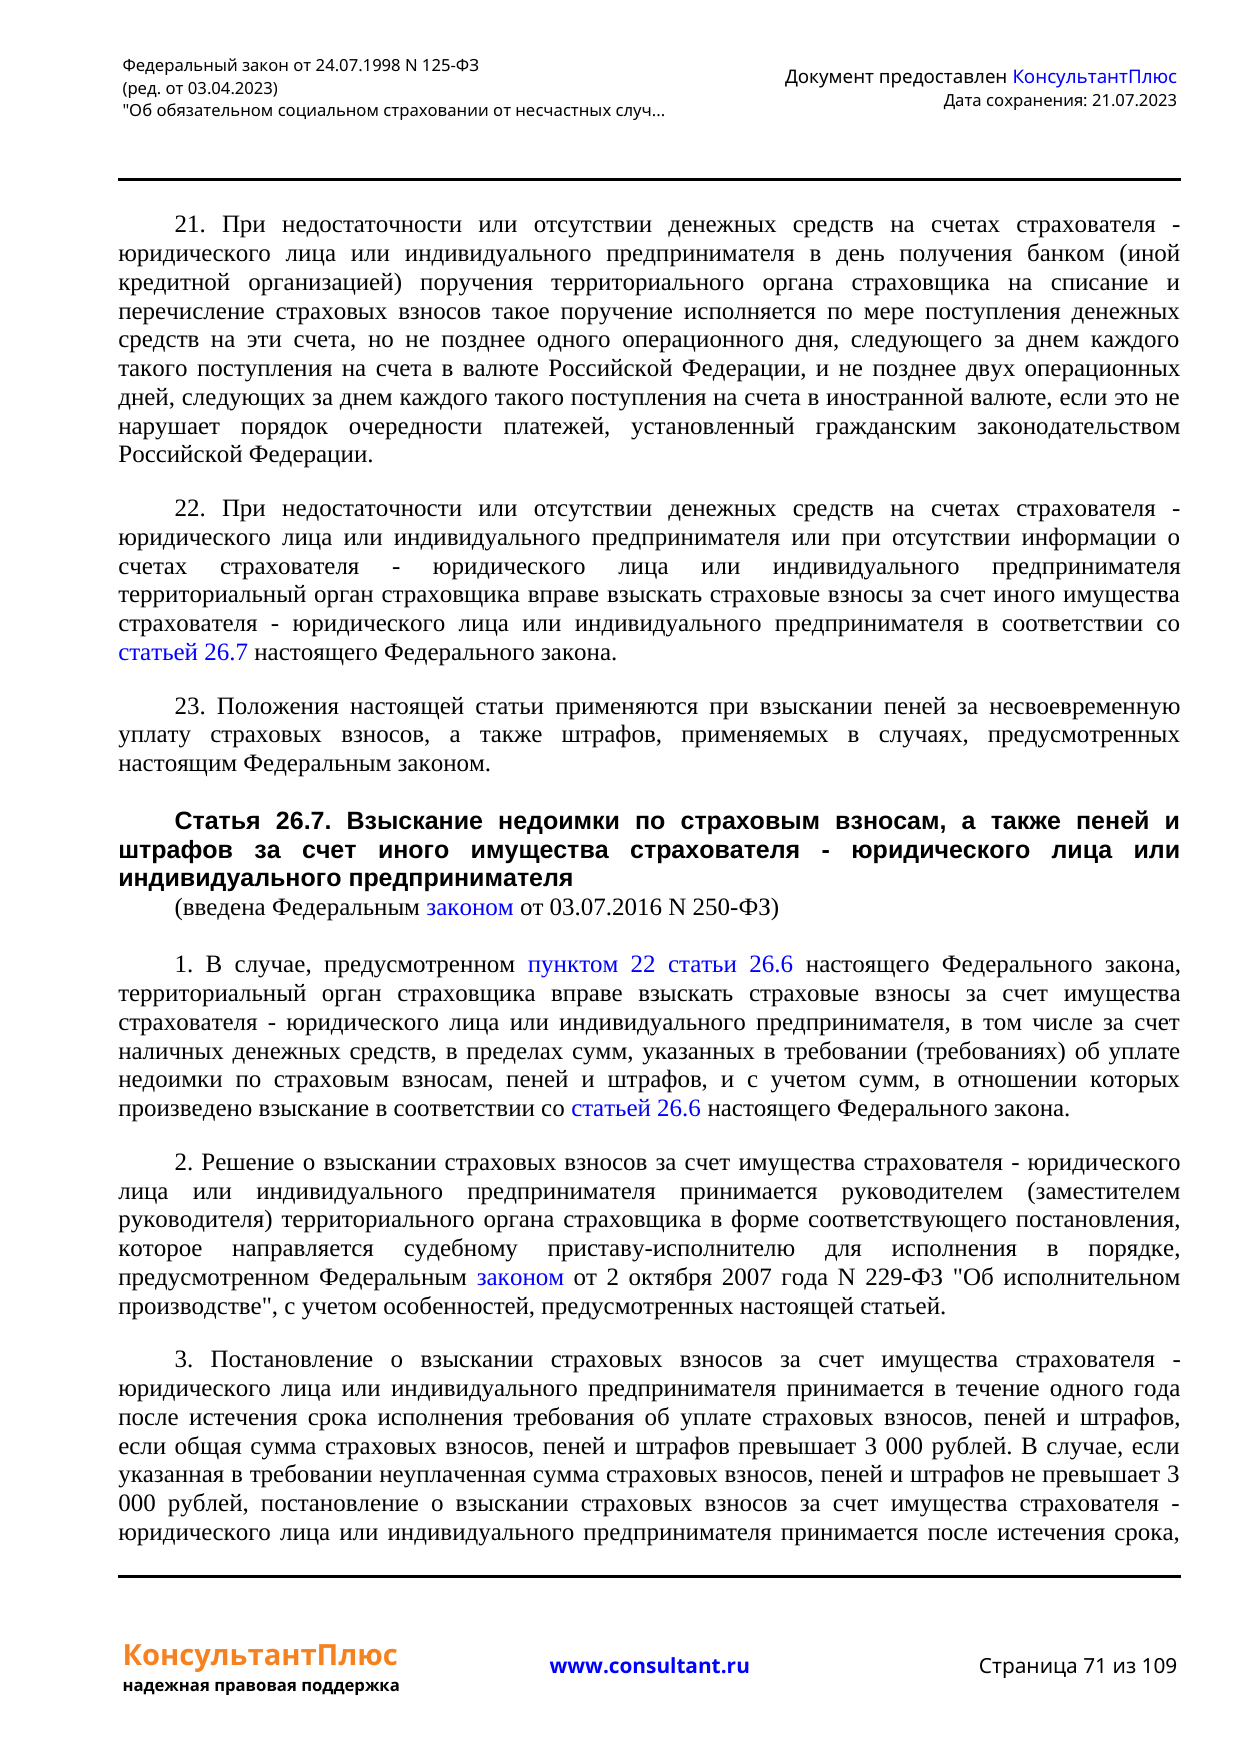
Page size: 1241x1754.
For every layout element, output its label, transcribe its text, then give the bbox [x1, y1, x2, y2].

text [118, 1344, 1181, 1546]
text 23. Положения настоящей статьи применяются при взыскании пеней за несвоевременную уплату страховых взносов, а также штрафов, применяемых в случаях, предусмотренных настоящим Федеральным законом. [118, 691, 1181, 777]
title Статья 26.7. Взыскание недоимки по страховым взносам, а также пеней и штрафов за счет иного имущества страхователя - юридического лица или индивидуального предпринимателя [118, 806, 1181, 892]
text 2. Решение о взыскании страховых взносов за счет имущества страхователя - юридического лица или индивидуального предпринимателя принимается руководителем (заместителем руководителя) территориального органа страховщика в форме соответствующего постановления, которое направляется судебному приставу-исполнителю для исполнения в порядке, предусмотренном Федеральным законом от 2 октября 2007 года N 229-ФЗ "Об исполнительном производстве", с учетом особенностей, предусмотренных настоящей статьей. [118, 1147, 1181, 1319]
text 22. При недостаточности или отсутствии денежных средств на счетах страхователя - юридического лица или индивидуального предпринимателя или при отсутствии информации о счетах страхователя - юридического лица или индивидуального предпринимателя территориальный орган страховщика вправе взыскать страховые взносы за счет иного имущества страхователя - юридического лица или индивидуального предпринимателя в соответствии со статьей 26.7 настоящего Федерального закона. [118, 493, 1181, 666]
text (введена Федеральным законом от 03.07.2016 N 250-ФЗ) [118, 892, 1181, 921]
text 1. В случае, предусмотренном пунктом 22 статьи 26.6 настоящего Федерального закона, территориальный орган страховщика вправе взыскать страховые взносы за счет имущества страхователя - юридического лица или индивидуального предпринимателя, в том числе за счет наличных денежных средств, в пределах сумм, указанных в требовании (требованиях) об уплате недоимки по страховым взносам, пеней и штрафов, и с учетом сумм, в отношении которых произведено взыскание в соответствии со статьей 26.6 настоящего Федерального закона. [118, 949, 1181, 1122]
text 21. При недостаточности или отсутствии денежных средств на счетах страхователя - юридического лица или индивидуального предпринимателя в день получения банком (иной кредитной организацией) поручения территориального органа страховщика на списание и перечисление страховых взносов такое поручение исполняется по мере поступления денежных средств на эти счета, но не позднее одного операционного дня, следующего за днем каждого такого поступления на счета в валюте Российской Федерации, и не позднее двух операционных дней, следующих за днем каждого такого поступления на счета в иностранной валюте, если это не нарушает порядок очередности платежей, установленный гражданским законодательством Российской Федерации. [118, 209, 1181, 468]
